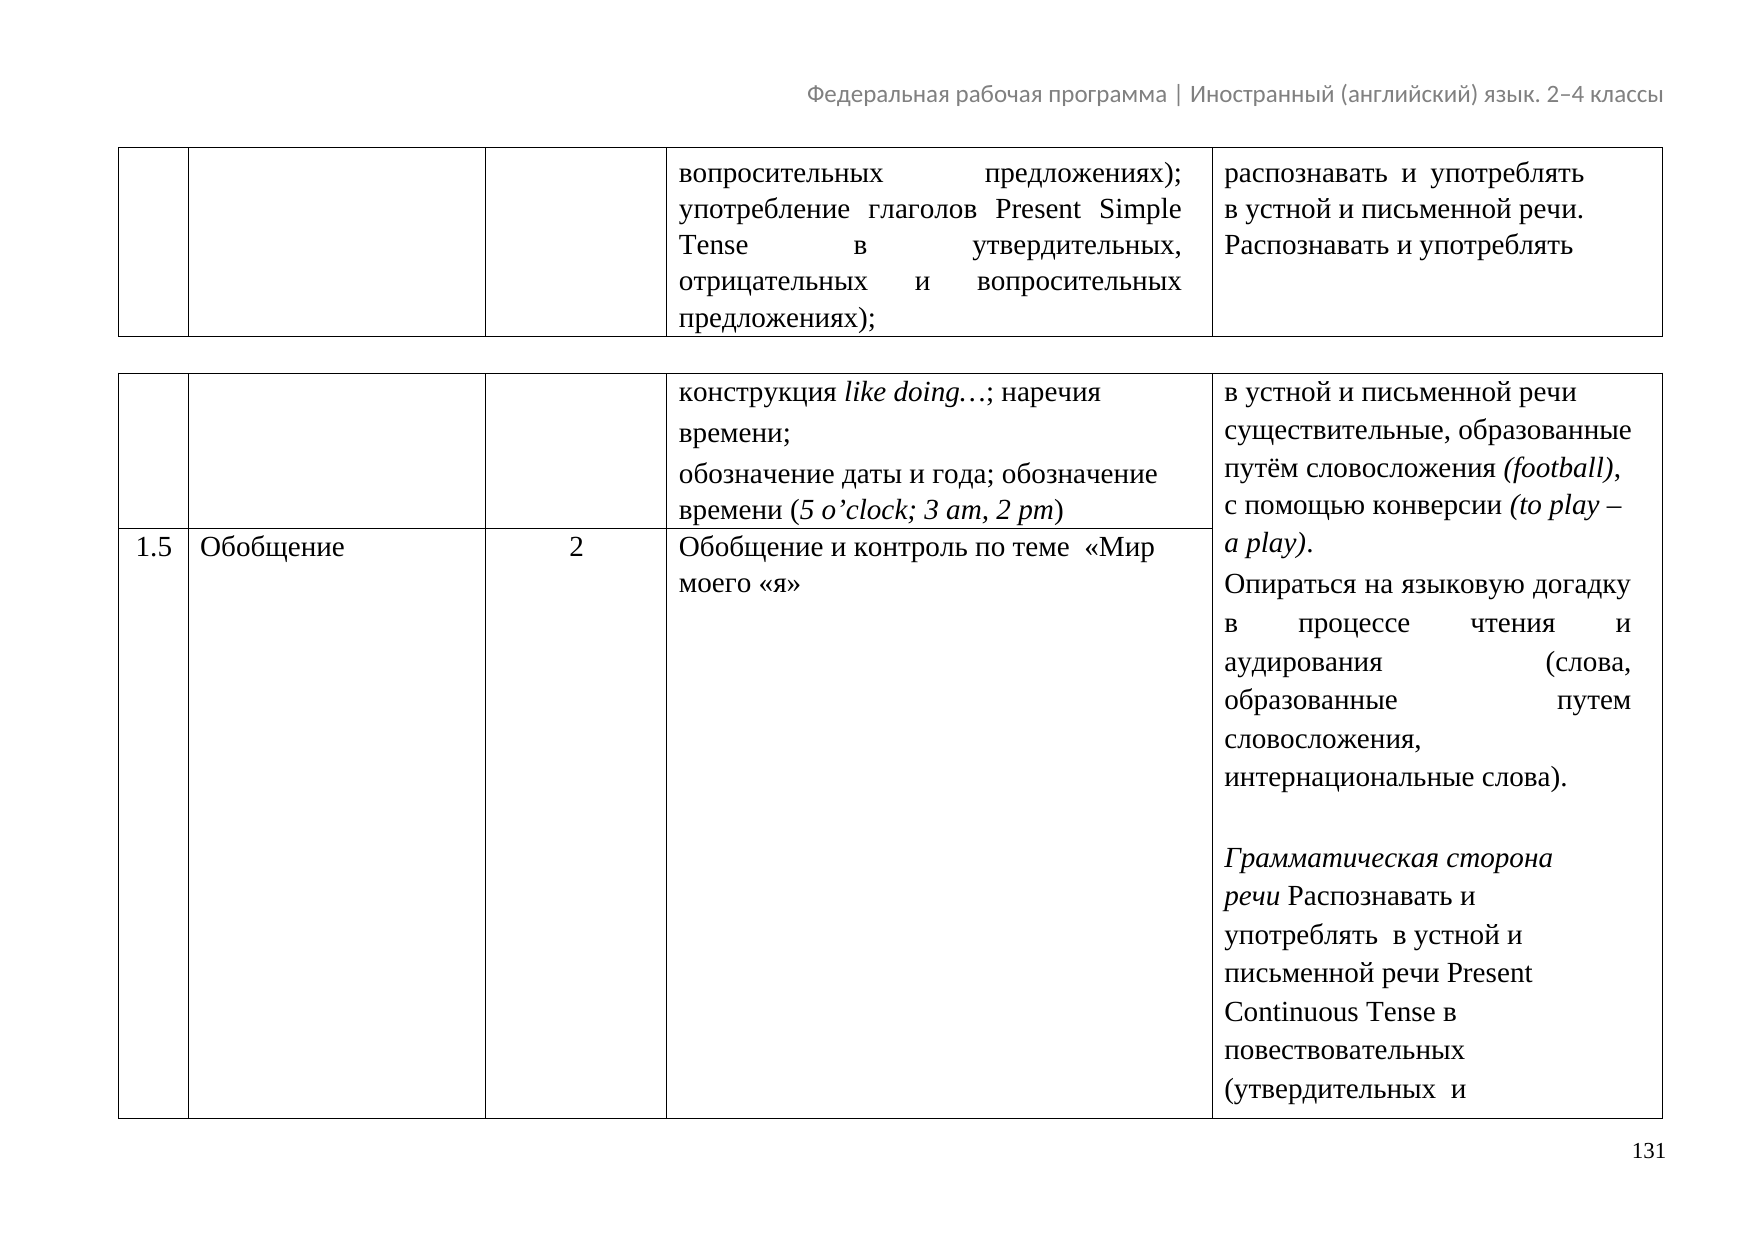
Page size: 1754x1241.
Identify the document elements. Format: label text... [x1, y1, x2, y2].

table_cell Обобщение [189, 529, 485, 1118]
table_header [189, 148, 485, 336]
table_header [119, 374, 188, 528]
table_header [189, 374, 485, 528]
table_cell 1.5 [119, 529, 188, 1118]
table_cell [667, 529, 1212, 1118]
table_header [1213, 148, 1662, 336]
table_header [119, 148, 188, 336]
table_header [667, 148, 1212, 336]
table_cell 2 [486, 529, 666, 1118]
table_header [486, 148, 666, 336]
table_header в устной и письменной речи существительные, образованные путём словосложения (football), с помощью конверсии (to play – a play). Опираться на языковую догадку в процессе чтения и аудирования (слова, образованные путем словосложения, интернациональные слова). Грамматическая сторона речи Распознавать и употреблять в устной и письменной речи Present Continuous Tense в повествовательных (утвердительных и отрицательных), вопросительных (общий и специальный вопрос) предложениях. Распознавать и употреблять в устной и письменной речи конструкцию to be going to и Future Simple Tense для выражения будущего действия. [1213, 374, 1662, 1118]
table_header [486, 374, 666, 528]
table_header конструкция like doing…; наречия времени; обозначение даты и года; обозначение времени (5 o’clock; 3 am, 2 pm) [667, 374, 1212, 528]
